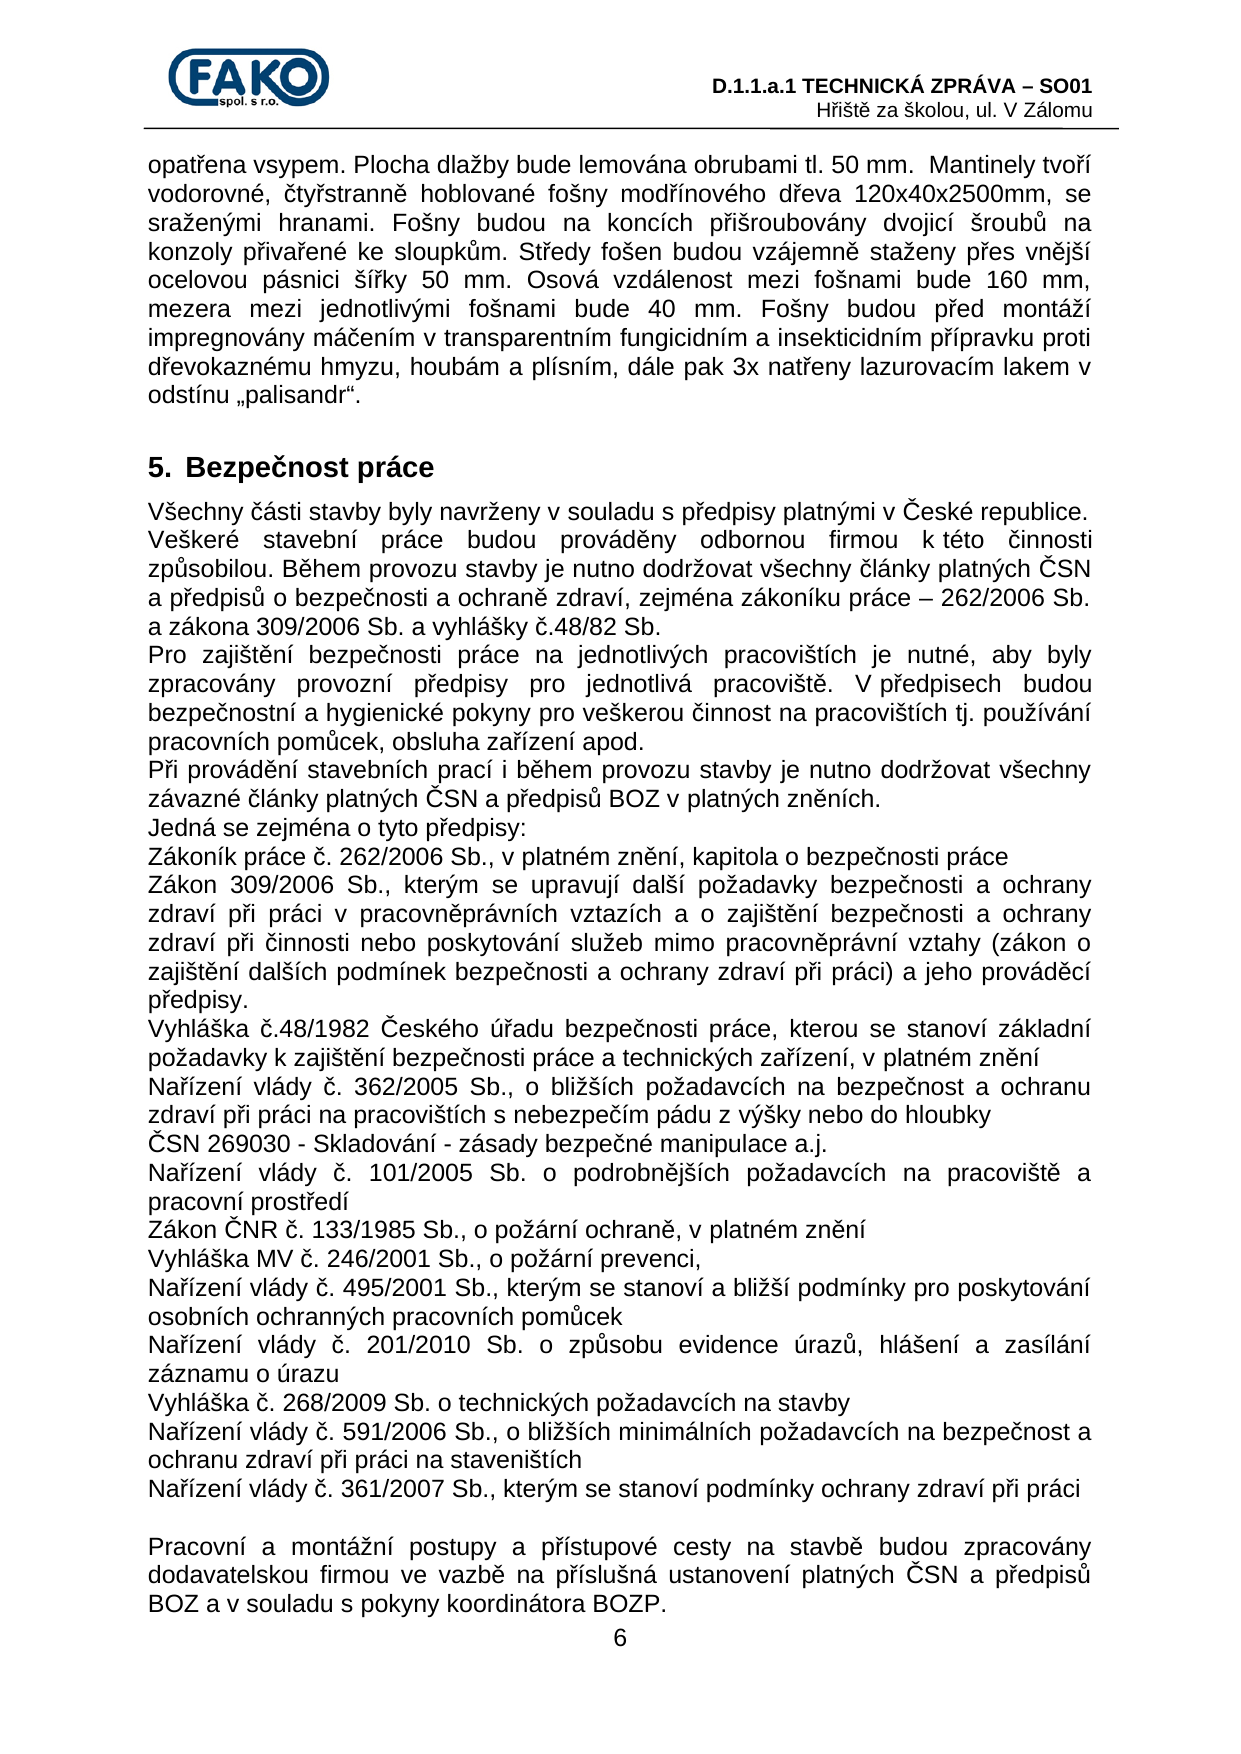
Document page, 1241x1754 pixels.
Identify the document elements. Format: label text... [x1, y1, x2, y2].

text Nařízení vlády č. 101/2005 Sb. o podrobnějších požadavcích na pracoviště a pracovní prostředí [148, 1158, 1093, 1215]
text Vyhláška č.48/1982 Českého úřadu bezpečnosti práce, kterou se stanoví základní požadavky k zajištění bezpečnosti práce a technických zařízení, v platném znění [148, 1014, 1093, 1071]
picture [162, 40, 335, 114]
subtitle Bezpečnost práce [148, 450, 1093, 484]
text Při provádění stavebních prací i během provozu stavby je nutno dodržovat všechny závazné články platných ČSN a předpisů BOZ v platných zněních. [148, 755, 1093, 813]
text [148, 150, 1093, 409]
text Všechny části stavby byly navrženy v souladu s předpisy platnými v České republice. [148, 496, 1093, 525]
text Vyhláška MV č. 246/2001 Sb., o požární prevenci, [148, 1244, 1093, 1273]
text Nařízení vlády č. 361/2007 Sb., kterým se stanoví podmínky ochrany zdraví při práci [148, 1474, 1093, 1503]
text Nařízení vlády č. 201/2010 Sb. o způsobu evidence úrazů, hlášení a zasílání záznamu o úrazu [148, 1330, 1093, 1388]
text Veškeré stavební práce budou prováděny odbornou firmou k této činnosti způsobilou. Během provozu stavby je nutno dodržovat všechny články platných ČSN a předpisů o bezpečnosti a ochraně zdraví, zejména zákoníku práce – 262/2006 Sb. a zákona 309/2006 Sb. a vyhlášky č.48/82 Sb. [148, 525, 1093, 640]
text ČSN 269030 - Skladování - zásady bezpečné manipulace a.j. [148, 1129, 1093, 1158]
text Jedná se zejména o tyto předpisy: [148, 813, 1093, 841]
text Vyhláška č. 268/2009 Sb. o technických požadavcích na stavby [148, 1388, 1093, 1416]
text Zákoník práce č. 262/2006 Sb., v platném znění, kapitola o bezpečnosti práce [148, 841, 1093, 870]
text Pracovní a montážní postupy a přístupové cesty na stavbě budou zpracovány dodavatelskou firmou ve vazbě na příslušná ustanovení platných ČSN a předpisů BOZ a v souladu s pokyny koordinátora BOZP. [148, 1531, 1093, 1618]
text Nařízení vlády č. 495/2001 Sb., kterým se stanoví a bližší podmínky pro poskytování osobních ochranných pracovních pomůcek [148, 1273, 1093, 1330]
text Zákon ČNR č. 133/1985 Sb., o požární ochraně, v platném znění [148, 1215, 1093, 1244]
text Zákon 309/2006 Sb., kterým se upravují další požadavky bezpečnosti a ochrany zdraví při práci v pracovněprávních vztazích a o zajištění bezpečnosti a ochrany zdraví při činnosti nebo poskytování služeb mimo pracovněprávní vztahy (zákon o zajištění dalších podmínek bezpečnosti a ochrany zdraví při práci) a jeho prováděcí předpisy. [148, 870, 1093, 1014]
text Pro zajištění bezpečnosti práce na jednotlivých pracovištích je nutné, aby byly zpracovány provozní předpisy pro jednotlivá pracoviště. V předpisech budou bezpečnostní a hygienické pokyny pro veškerou činnost na pracovištích tj. používání pracovních pomůcek, obsluha zařízení apod. [148, 640, 1093, 755]
text Nařízení vlády č. 362/2005 Sb., o bližších požadavcích na bezpečnost a ochranu zdraví při práci na pracovištích s nebezpečím pádu z výšky nebo do hloubky [148, 1071, 1093, 1129]
text Nařízení vlády č. 591/2006 Sb., o bližších minimálních požadavcích na bezpečnost a ochranu zdraví při práci na staveništích [148, 1416, 1093, 1474]
